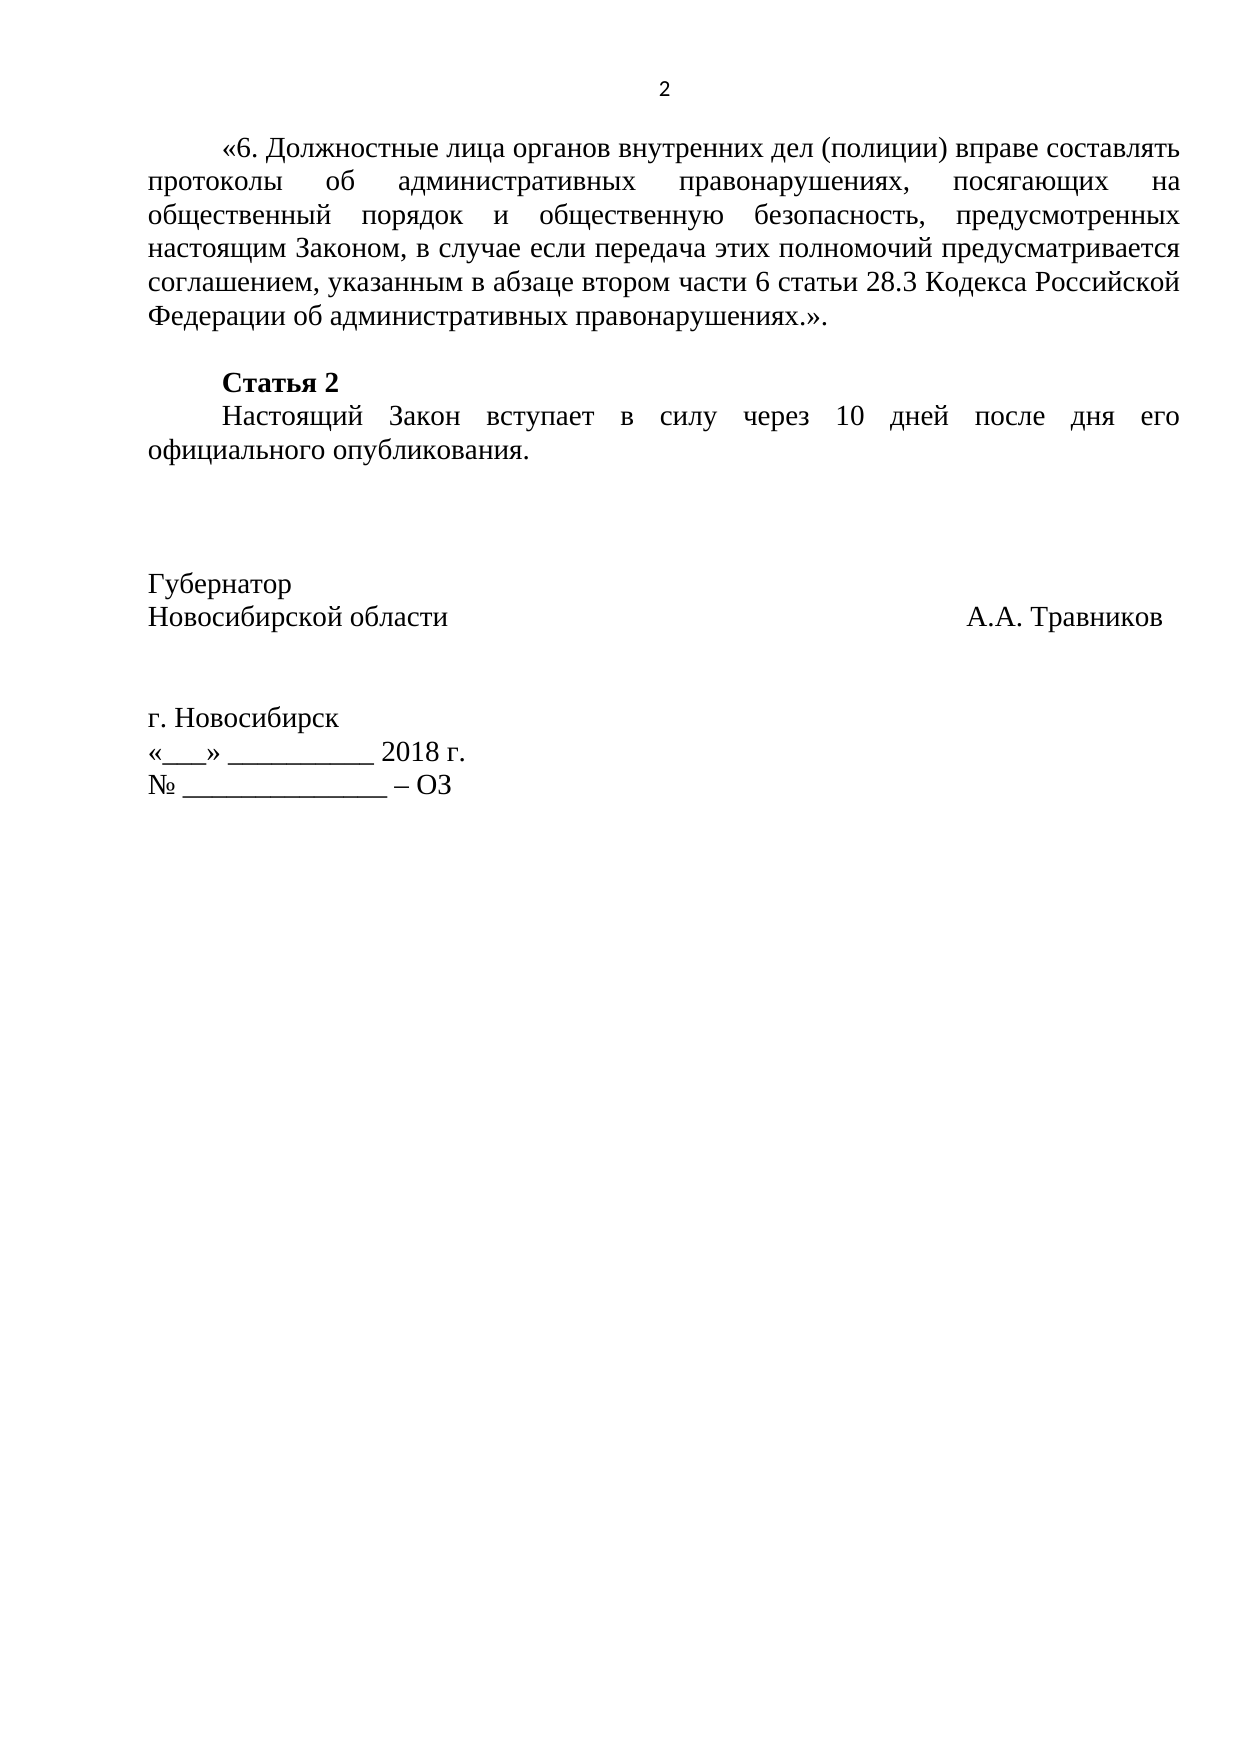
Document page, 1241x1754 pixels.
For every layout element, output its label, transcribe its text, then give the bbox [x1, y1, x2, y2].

text «6. Должностные лица органов внутренних дел (полиции) вправе составлять протоколы об административных правонарушениях, посягающих на общественный порядок и общественную безопасность, предусмотренных настоящим Законом, в случае если передача этих полномочий предусматривается соглашением, указанным в абзаце втором части 6 статьи 28.3 Кодекса Российской Федерации об административных правонарушениях.». [148, 130, 1181, 331]
text Настоящий Закон вступает в силу через 10 дней после дня его официального опубликования. [148, 398, 1181, 465]
text Статья 2 [148, 365, 1181, 398]
text г. Новосибирск [148, 700, 1181, 734]
text «___» __________ 2018 г. [148, 734, 1181, 767]
text Губернатор [148, 566, 1181, 599]
text № ______________ – ОЗ [148, 767, 1181, 801]
text Новосибирской области А.А. Травников [148, 599, 1181, 633]
